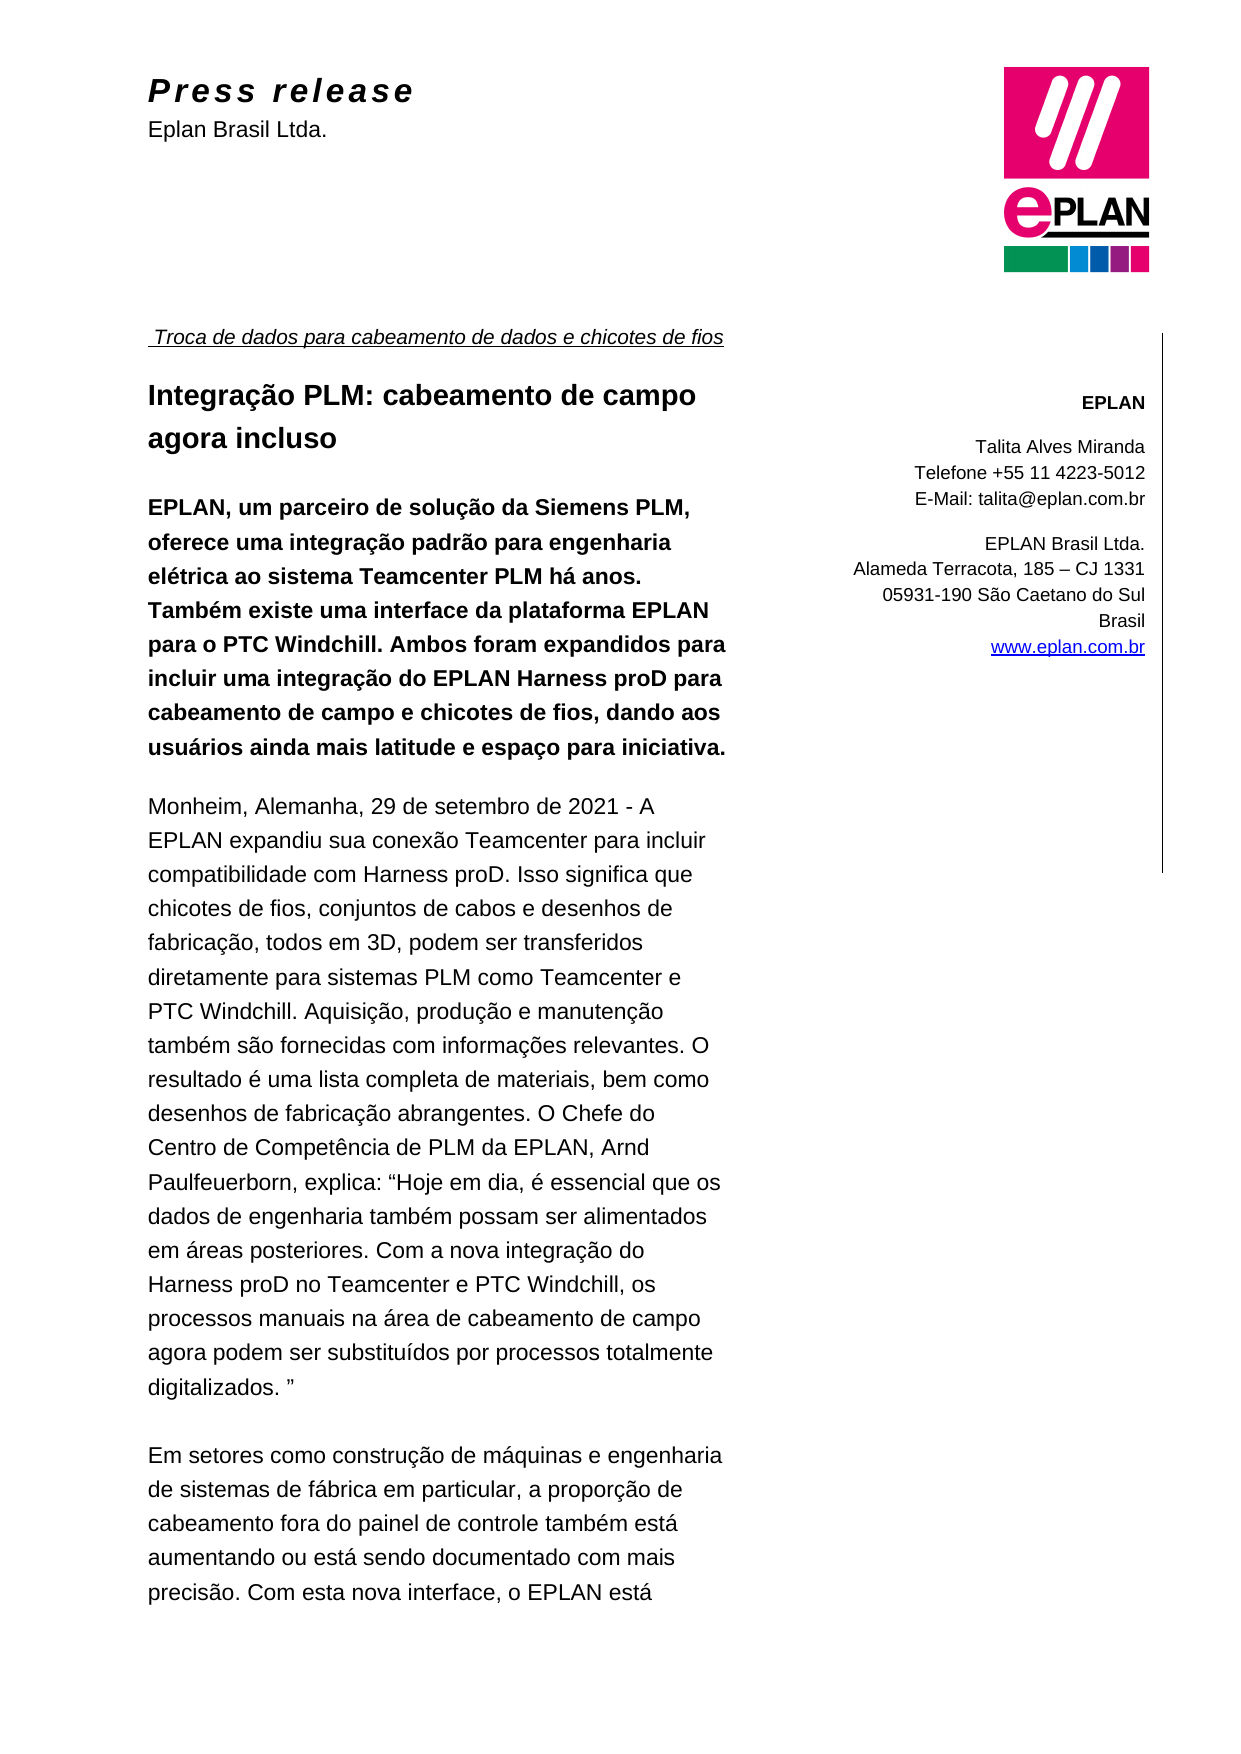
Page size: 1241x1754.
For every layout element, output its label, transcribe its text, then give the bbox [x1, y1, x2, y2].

picture [1001, 64, 1152, 275]
text EPLAN, um parceiro de solução da Siemens PLM, oferece uma integração padrão para engenharia elétrica ao sistema Teamcenter PLM há anos. Também existe uma interface da plataforma EPLAN para o PTC Windchill. Ambos foram expandidos para incluir uma integração do EPLAN Harness proD para cabeamento de campo e chicotes de fios, dando aos usuários ainda mais latitude e espaço para iniciativa. [148, 494, 729, 760]
text Troca de dados para cabeamento de dados e chicotes de fios [148, 325, 729, 349]
text Monheim, Alemanha, 29 de setembro de 2021 - A EPLAN expandiu sua conexão Teamcenter para incluir compatibilidade com Harness proD. Isso significa que chicotes de fios, conjuntos de cabos e desenhos de fabricação, todos em 3D, podem ser transferidos diretamente para sistemas PLM como Teamcenter e PTC Windchill. Aquisição, produção e manutenção também são fornecidas com informações relevantes. O resultado é uma lista completa de materiais, bem como desenhos de fabricação abrangentes. O Chefe do Centro de Competência de PLM da EPLAN, Arnd Paulfeuerborn, explica: “Hoje em dia, é essencial que os dados de engenharia também possam ser alimentados em áreas posteriores. Com a nova integração do Harness proD no Teamcenter e PTC Windchill, os processos manuais na área de cabeamento de campo agora podem ser substituídos por processos totalmente digitalizados. ” [148, 793, 729, 1400]
text Integração PLM: cabeamento de campo agora incluso [148, 378, 729, 455]
